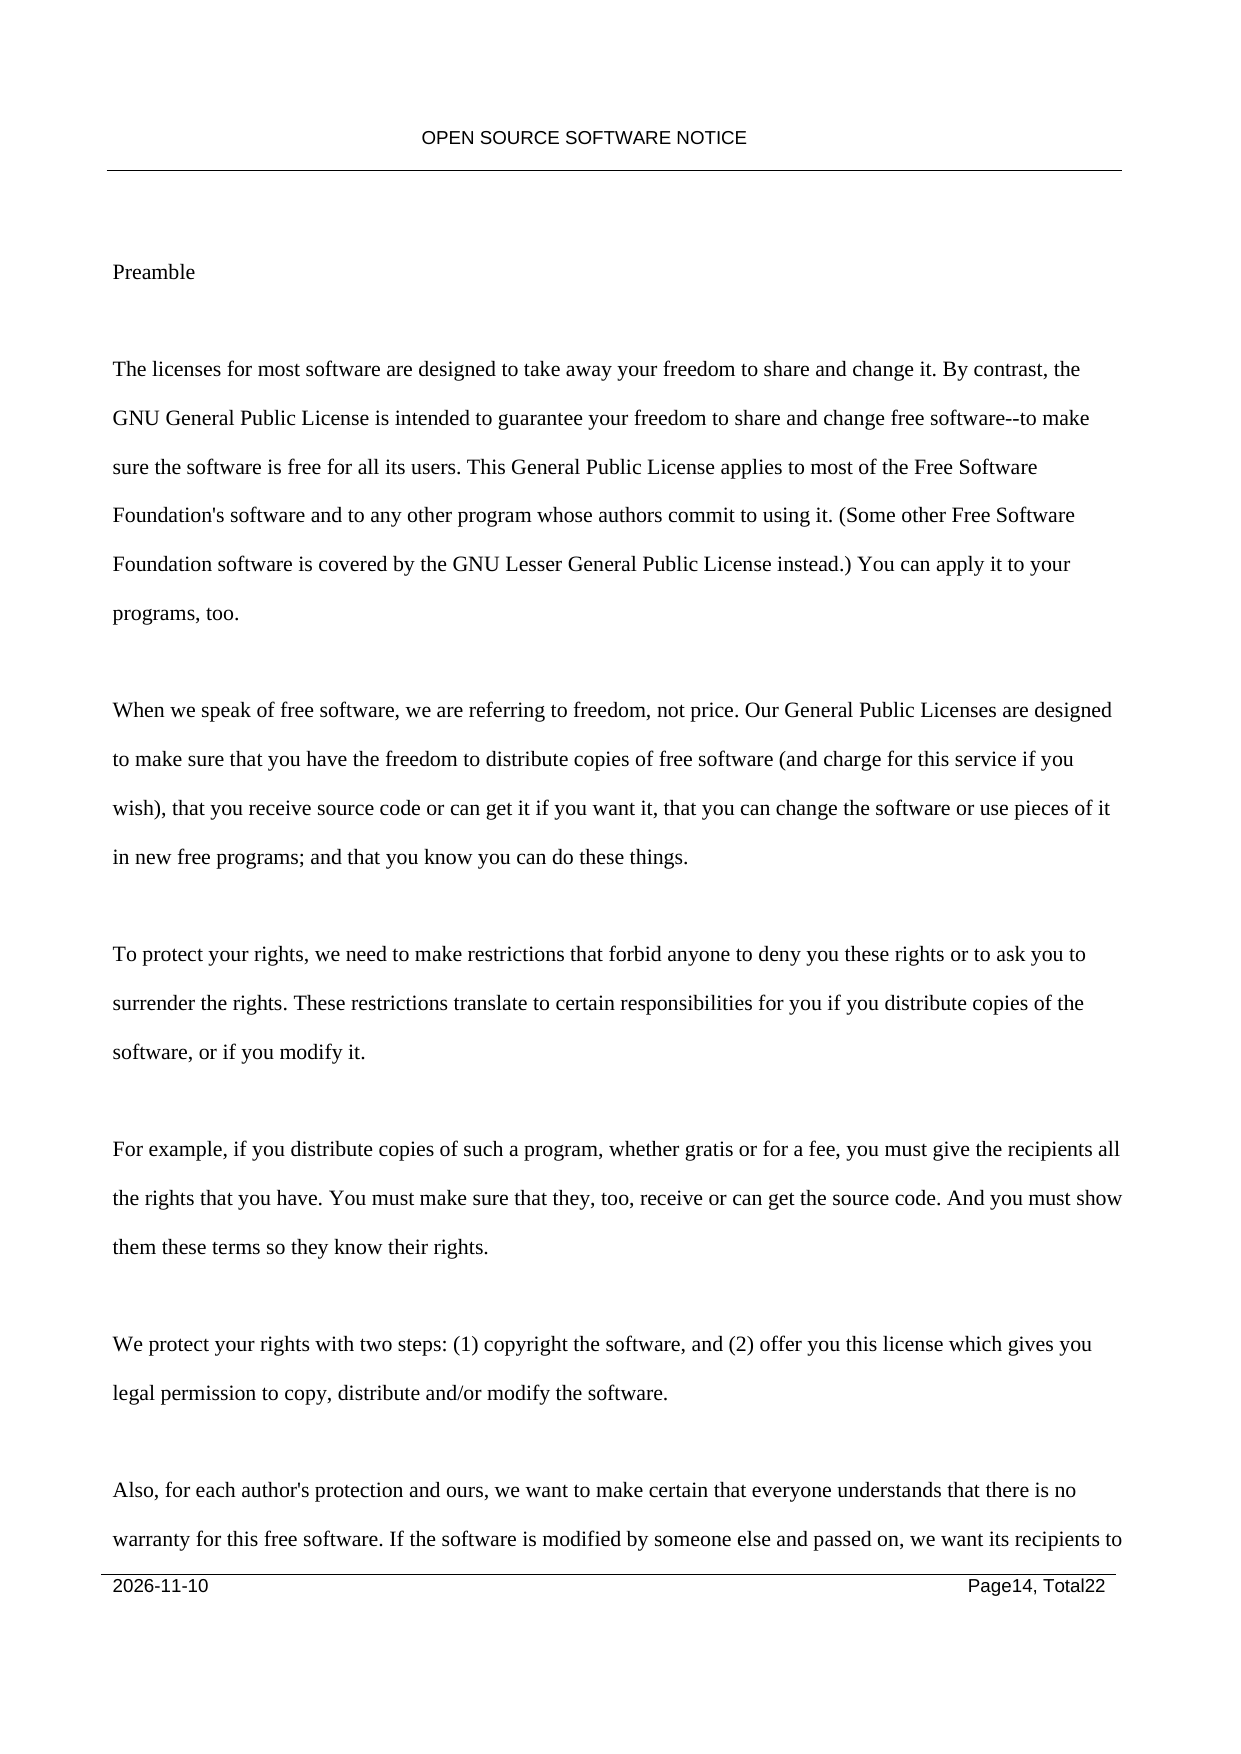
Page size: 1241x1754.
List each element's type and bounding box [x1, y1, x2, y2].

text [112, 206, 1128, 1555]
